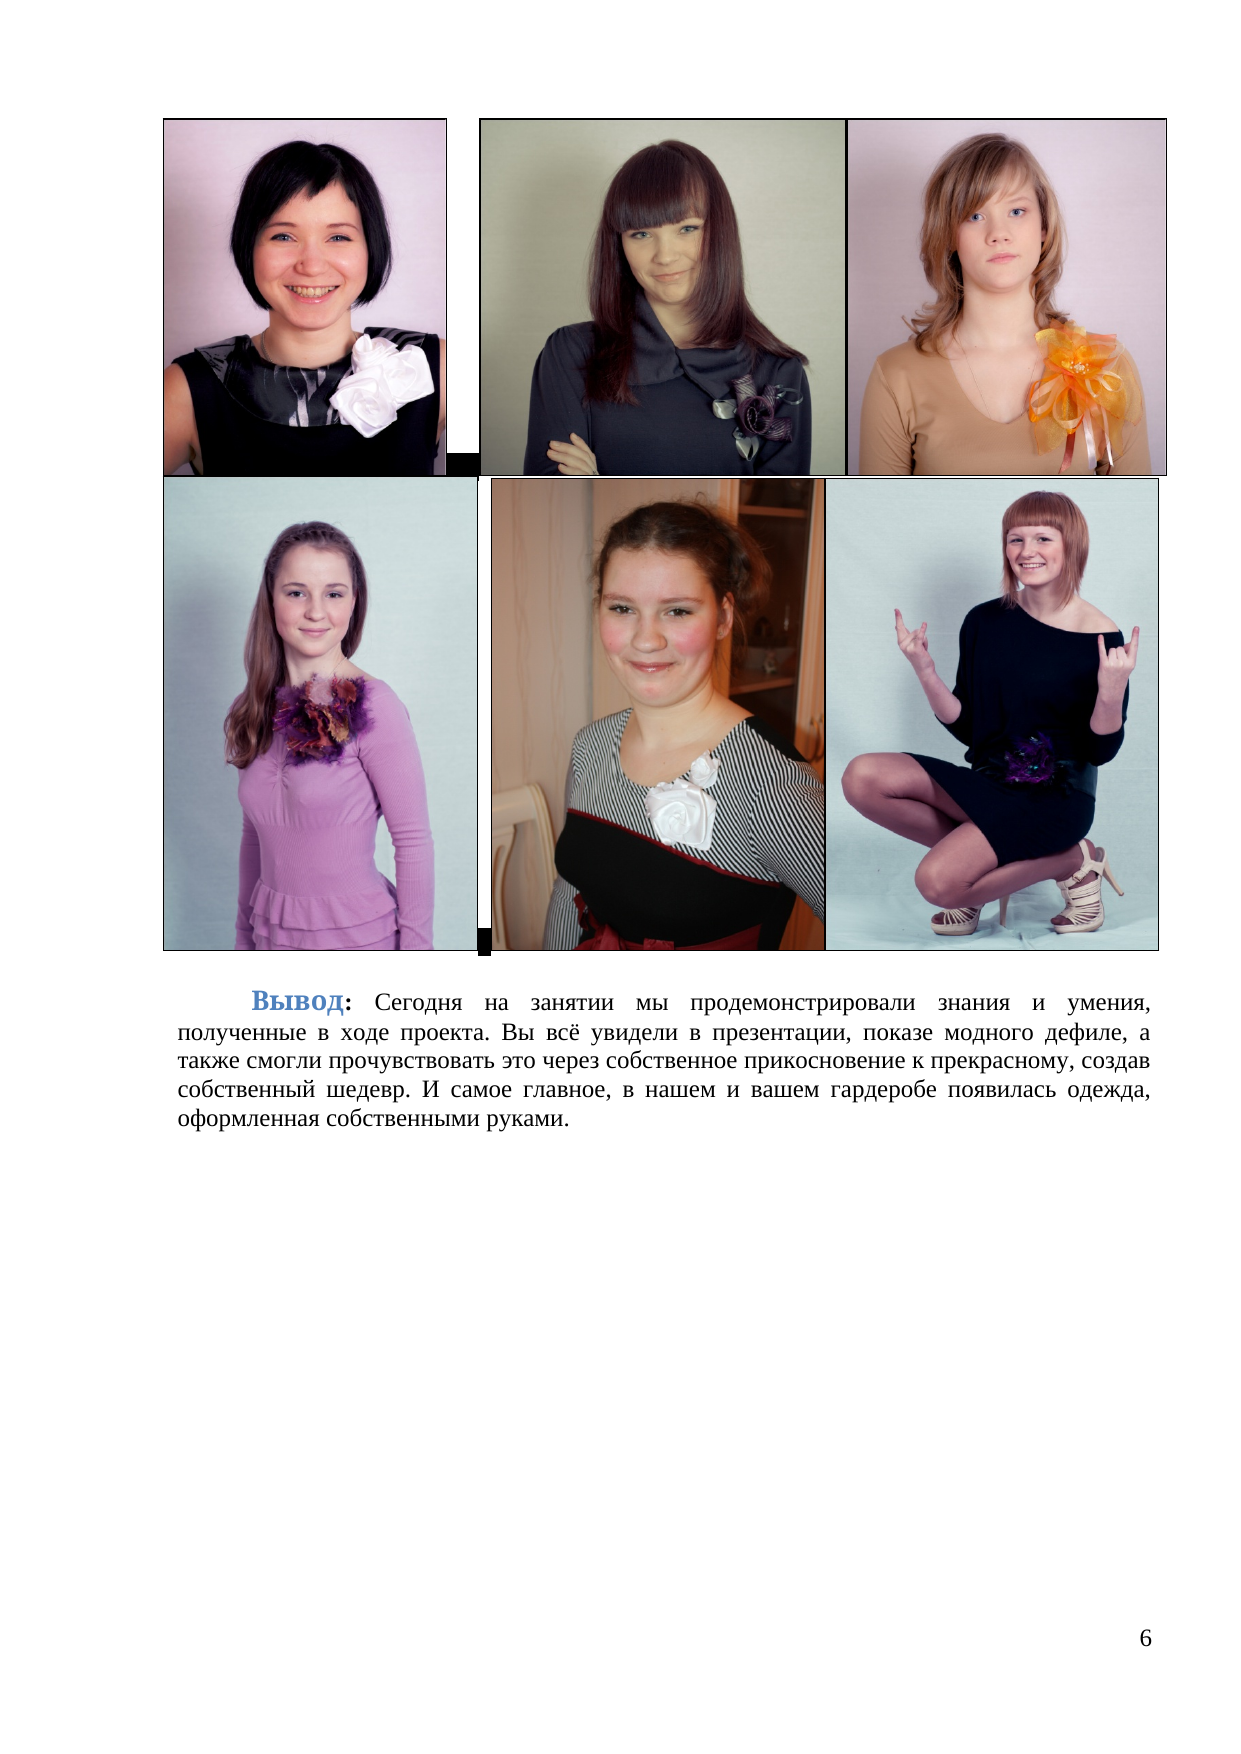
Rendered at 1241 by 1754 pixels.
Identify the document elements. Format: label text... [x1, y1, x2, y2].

text Вывод: Сегодня на занятии мы продемонстрировали знания и умения, полученные в ходе проекта. Вы всё увидели в презентации, показе модного дефиле, а также смогли прочувствовать это через собственное прикосновение к прекрасному, создав собственный шедевр. И самое главное, в нашем и вашем гардеробе появилась одежда, оформленная собственными руками. [177, 986, 1152, 1132]
picture [848, 119, 1166, 475]
picture [480, 119, 845, 475]
picture [164, 477, 477, 950]
picture [492, 479, 824, 950]
picture [826, 479, 1158, 950]
picture [164, 119, 446, 475]
